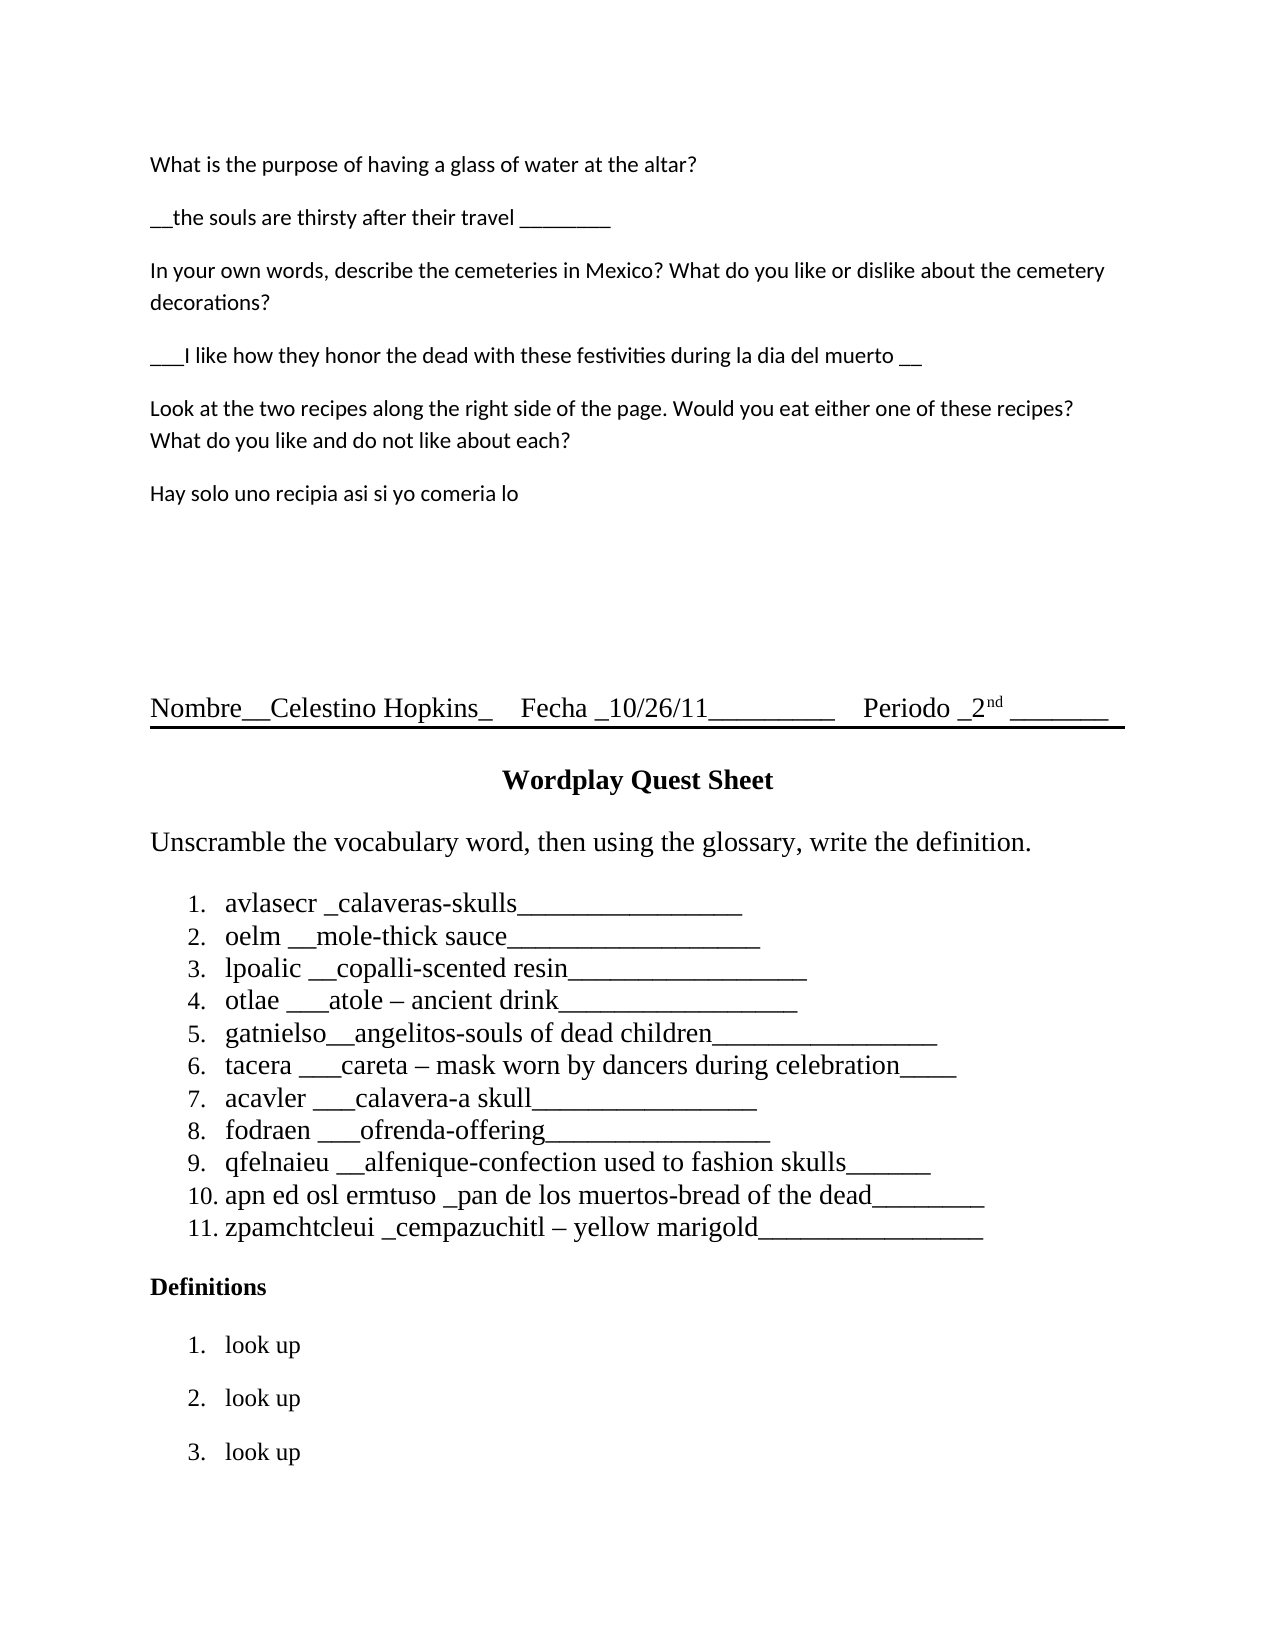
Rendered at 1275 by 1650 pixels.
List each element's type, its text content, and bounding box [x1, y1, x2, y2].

text Hay solo uno recipia asi si yo comeria lo [150, 479, 1125, 507]
list look up [187, 1383, 1125, 1412]
list apn ed osl ermtuso _pan de los muertos-bread of the dead________ [187, 1178, 1125, 1210]
text Definitions [150, 1272, 1125, 1301]
list otlae ___atole – ancient drink_________________ [187, 983, 1125, 1016]
text __the souls are thirsty after their travel ________ [150, 203, 1125, 231]
list lpoalic __copalli-scented resin_________________ [187, 951, 1125, 983]
list fodraen ___ofrenda-offering________________ [187, 1113, 1125, 1145]
text What is the purpose of having a glass of water at the altar? [150, 150, 1125, 178]
text Unscramble the vocabulary word, then using the glossary, write the definition. [150, 825, 1125, 857]
list acavler ___calavera-a skull________________ [187, 1081, 1125, 1113]
text ___I like how they honor the dead with these festivities during la dia del muerto __ [150, 341, 1125, 369]
list avlasecr _calaveras-skulls________________ [187, 886, 1125, 919]
text Look at the two recipes along the right side of the page. Would you eat either one of these recipes? What do you like and do not like about each? [150, 394, 1125, 454]
text Wordplay Quest Sheet [150, 763, 1125, 796]
list gatnielso__angelitos-souls of dead children________________ [187, 1016, 1125, 1048]
text Nombre__Celestino Hopkins_ Fecha _10/26/11_________ Periodo _2nd _______ [150, 692, 1125, 726]
list look up [187, 1330, 1125, 1358]
list qfelnaieu __alfenique-confection used to fashion skulls______ [187, 1145, 1125, 1178]
list tacera ___careta – mask worn by dancers during celebration____ [187, 1048, 1125, 1081]
text In your own words, describe the cemeteries in Mexico? What do you like or dislike about the cemetery decorations? [150, 256, 1125, 316]
list zpamchtcleui _cempazuchitl – yellow marigold________________ [187, 1210, 1125, 1243]
list oelm __mole-thick sauce__________________ [187, 919, 1125, 951]
list look up [187, 1437, 1125, 1466]
